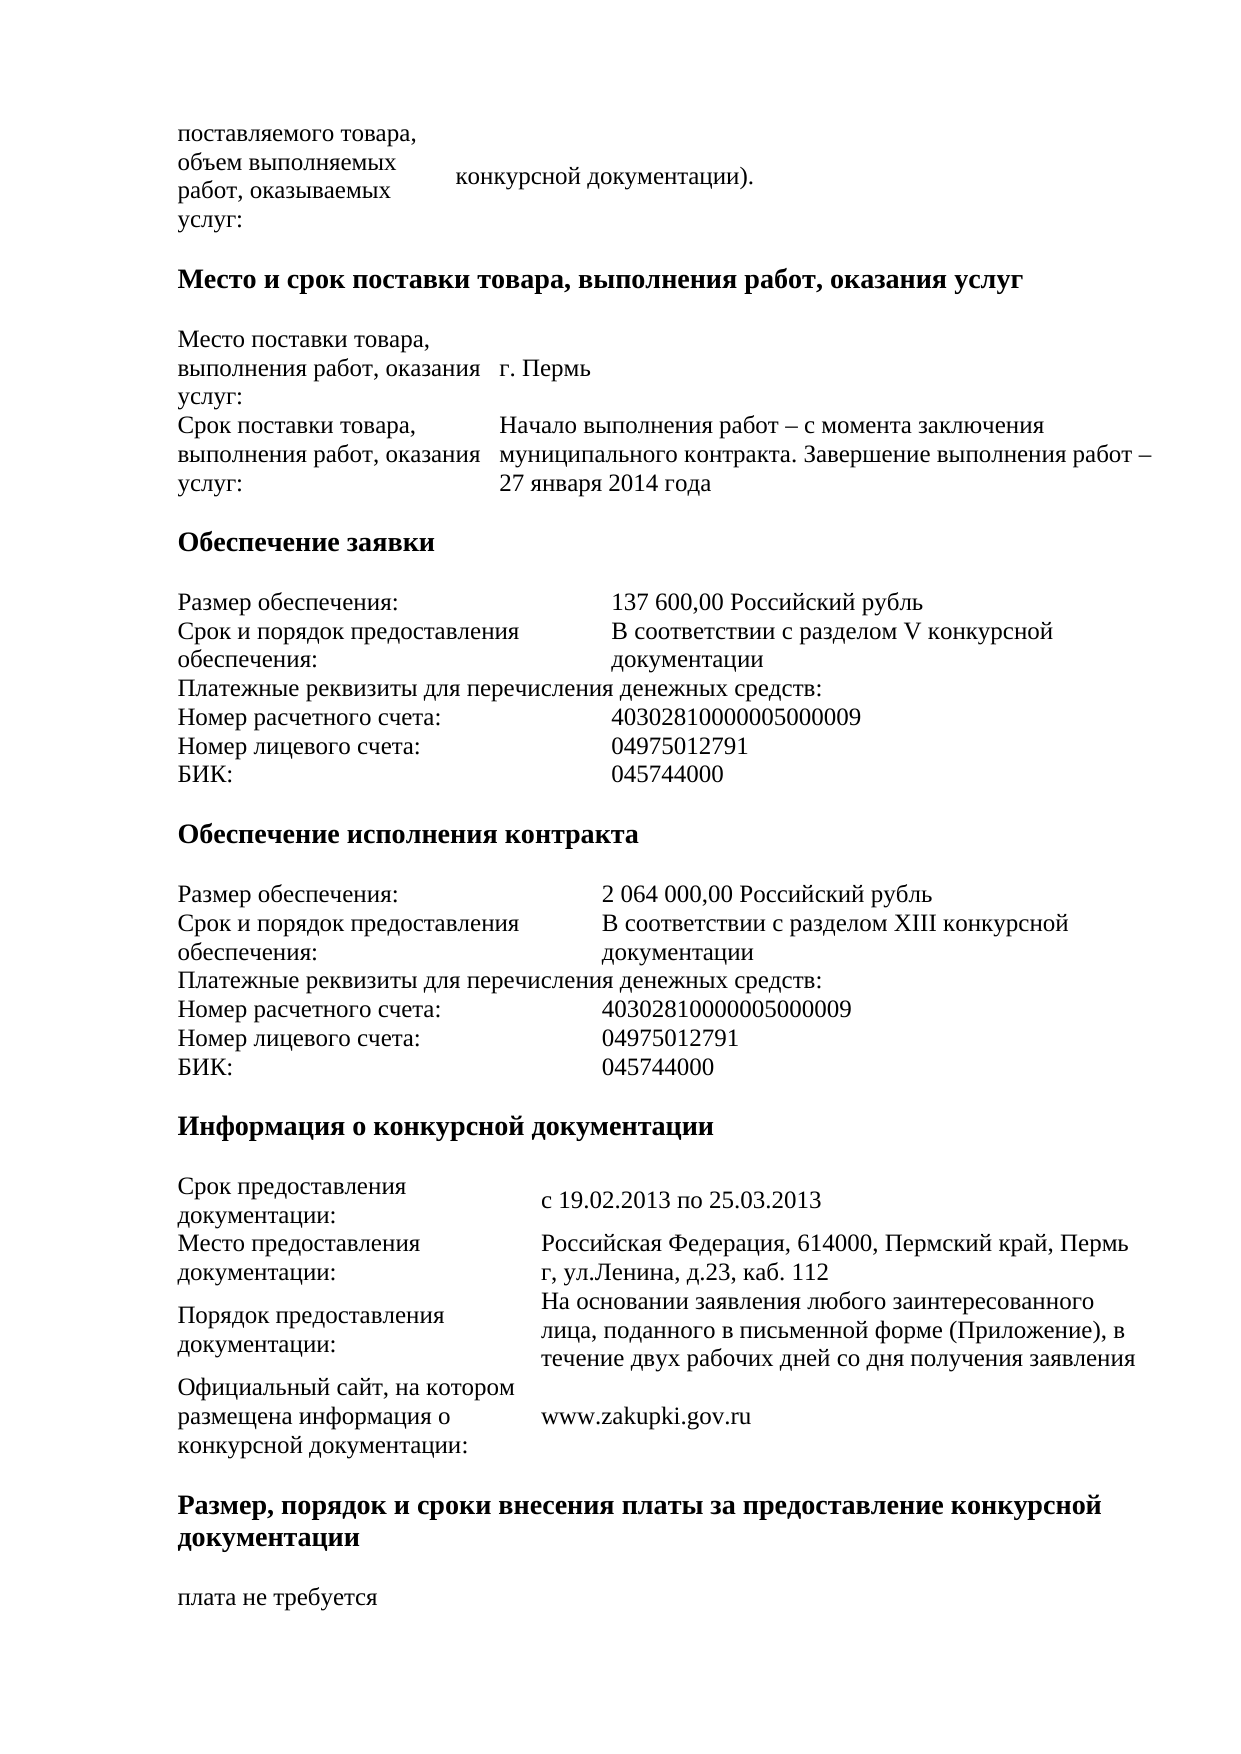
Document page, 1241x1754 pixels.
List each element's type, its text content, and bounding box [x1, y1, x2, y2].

table_cell Номер расчетного счета: [177, 994, 602, 1023]
table_header 2 064 000,00 Российский рубль [602, 879, 1152, 908]
text Информация о конкурсной документации [177, 1109, 1152, 1142]
table_cell www.zakupki.gov.ru [541, 1372, 1152, 1458]
table_header c 19.02.2013 по 25.03.2013 [541, 1171, 1152, 1228]
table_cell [177, 118, 455, 233]
table_cell Срок и порядок предоставления обеспечения: [177, 908, 602, 965]
table_cell 04975012791 [602, 1023, 1152, 1052]
table_cell Срок поставки товара, выполнения работ, оказания услуг: [177, 410, 499, 496]
table_cell В соответствии с разделом XIII конкурсной документации [602, 908, 1152, 965]
table_header Место поставки товара, выполнения работ, оказания услуг: [177, 324, 499, 410]
table_header Размер обеспечения: [177, 879, 602, 908]
table_cell На основании заявления любого заинтересованного лица, поданного в письменной форме (Приложение), в течение двух рабочих дней со дня получения заявления [541, 1286, 1152, 1372]
table_cell Платежные реквизиты для перечисления денежных средств: [177, 965, 1152, 994]
table_cell 40302810000005000009 [602, 994, 1152, 1023]
table_cell 045744000 [611, 760, 1152, 788]
text Размер, порядок и сроки внесения платы за предоставление конкурсной документации [177, 1488, 1152, 1552]
table_cell 045744000 [602, 1052, 1152, 1080]
table_cell 04975012791 [611, 731, 1152, 759]
table_cell Начало выполнения работ – с момента заключения муниципального контракта. Завершение выполнения работ – 27 января 2014 года [499, 410, 1152, 496]
text Обеспечение исполнения контракта [177, 817, 1152, 850]
table_header Срок предоставления документации: [177, 1171, 541, 1228]
table_cell Российская Федерация, 614000, Пермский край, Пермь г, ул.Ленина, д.23, каб. 112 [541, 1229, 1152, 1286]
table_header плата не требуется [177, 1582, 377, 1610]
table_cell Порядок предоставления документации: [177, 1286, 541, 1372]
table_cell Номер лицевого счета: [177, 1023, 602, 1052]
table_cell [455, 118, 1152, 233]
table_cell 40302810000005000009 [611, 702, 1152, 731]
table_cell БИК: [177, 760, 611, 788]
table_header Размер обеспечения: [177, 587, 611, 616]
table_cell В соответствии с разделом V конкурсной документации [611, 616, 1152, 673]
table_cell Официальный сайт, на котором размещена информация о конкурсной документации: [177, 1372, 541, 1458]
table_cell Номер лицевого счета: [177, 731, 611, 759]
table_header 137 600,00 Российский рубль [611, 587, 1152, 616]
table_cell Место предоставления документации: [177, 1229, 541, 1286]
text Обеспечение заявки [177, 526, 1152, 558]
table_cell Платежные реквизиты для перечисления денежных средств: [177, 673, 1152, 702]
table_cell БИК: [177, 1052, 602, 1080]
text Место и срок поставки товара, выполнения работ, оказания услуг [177, 262, 1152, 295]
table_cell Номер расчетного счета: [177, 702, 611, 731]
table_cell Срок и порядок предоставления обеспечения: [177, 616, 611, 673]
table_header г. Пермь [499, 324, 1152, 410]
